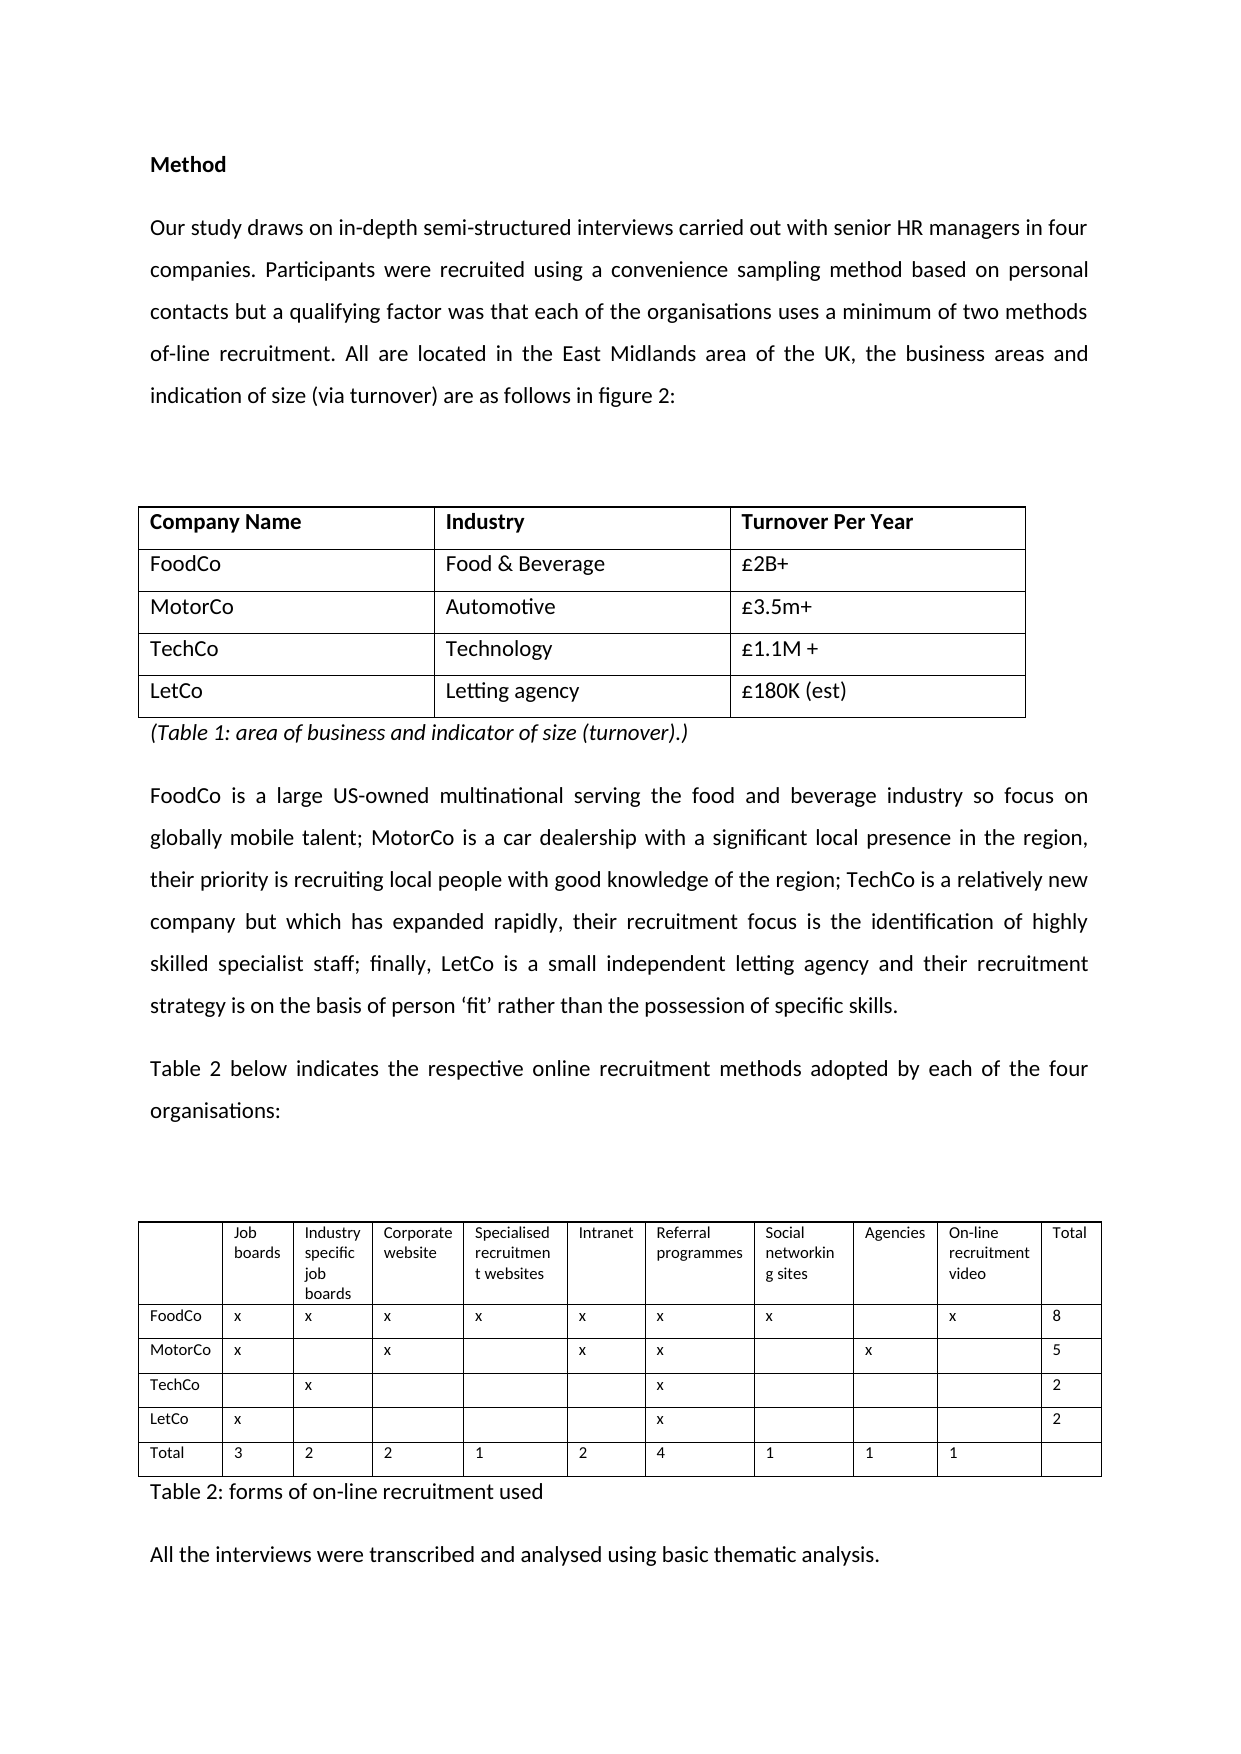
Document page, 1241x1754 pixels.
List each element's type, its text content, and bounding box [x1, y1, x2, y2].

table_cell x [568, 1339, 645, 1373]
table_cell FoodCo [139, 550, 434, 591]
table_cell Total [139, 1443, 222, 1476]
table_cell x [294, 1374, 372, 1407]
table_cell [568, 1408, 645, 1442]
table_cell x [755, 1305, 853, 1338]
table_cell x [646, 1305, 754, 1338]
text Our study draws on in-depth semi-structured interviews carried out with senior HR managers in four companies. Participants were recruited using a convenience sampling method based on personal contacts but a qualifying factor was that each of the organisations uses a minimum of two methods of-line recruitment. All are located in the East Midlands area of the UK, the business areas and indication of size (via turnover) are as follows in figure 2: [150, 213, 1090, 409]
table_cell 1 [854, 1443, 937, 1476]
table_cell [223, 1374, 293, 1407]
table_header Agencies [854, 1223, 937, 1304]
table_header Total [1042, 1223, 1101, 1304]
table_header Corporate website [373, 1223, 463, 1304]
table_header Social networking sites [755, 1223, 853, 1304]
table_cell FoodCo [139, 1305, 222, 1338]
table_cell Technology [435, 634, 730, 675]
text FoodCo is a large US-owned multinational serving the food and beverage industry so focus on globally mobile talent; MotorCo is a car dealership with a significant local presence in the region, their priority is recruiting local people with good knowledge of the region; TechCo is a relatively new company but which has expanded rapidly, their recruitment focus is the identification of highly skilled specialist staff; finally, LetCo is a small independent letting agency and their recruitment strategy is on the basis of person ‘fit’ rather than the possession of specific skills. [150, 781, 1090, 1019]
table_cell [373, 1374, 463, 1407]
table_cell [568, 1374, 645, 1407]
table_cell LetCo [139, 676, 434, 717]
table_cell [294, 1339, 372, 1373]
table_cell x [568, 1305, 645, 1338]
table_cell [294, 1408, 372, 1442]
table_cell x [938, 1305, 1041, 1338]
table_cell [464, 1408, 567, 1442]
table_cell 8 [1042, 1305, 1101, 1338]
table_header [139, 1223, 222, 1304]
table_cell x [373, 1339, 463, 1373]
text Table 2: forms of on-line recruitment used [150, 1477, 1090, 1505]
table_cell 4 [646, 1443, 754, 1476]
table_header Turnover Per Year [731, 508, 1025, 548]
table_cell 2 [373, 1443, 463, 1476]
table_cell 1 [755, 1443, 853, 1476]
table_cell x [854, 1339, 937, 1373]
table_cell £180K (est) [731, 676, 1025, 717]
table_cell 1 [938, 1443, 1041, 1476]
table_cell 3 [223, 1443, 293, 1476]
table_header Specialised recruitment websites [464, 1223, 567, 1304]
table_header Industry specific job boards [294, 1223, 372, 1304]
text Table 2 below indicates the respective online recruitment methods adopted by each of the four organisations: [150, 1054, 1090, 1124]
table_header Company Name [139, 508, 434, 548]
table_cell x [373, 1305, 463, 1338]
table_cell [373, 1408, 463, 1442]
table_cell [755, 1339, 853, 1373]
table_cell 2 [294, 1443, 372, 1476]
table_cell x [223, 1305, 293, 1338]
table_cell [464, 1374, 567, 1407]
table_cell Automotive [435, 592, 730, 633]
table_cell 5 [1042, 1339, 1101, 1373]
table_cell 2 [1042, 1374, 1101, 1407]
table_cell x [223, 1408, 293, 1442]
table_cell 1 [464, 1443, 567, 1476]
table_header Industry [435, 508, 730, 548]
table_header Job boards [223, 1223, 293, 1304]
table_cell x [646, 1374, 754, 1407]
table_cell MotorCo [139, 1339, 222, 1373]
table_cell [938, 1408, 1041, 1442]
text Method [150, 150, 1090, 178]
table_cell Letting agency [435, 676, 730, 717]
table_cell [755, 1374, 853, 1407]
table_cell [938, 1374, 1041, 1407]
table_cell [938, 1339, 1041, 1373]
table_cell 2 [568, 1443, 645, 1476]
table_cell x [294, 1305, 372, 1338]
table_cell x [646, 1408, 754, 1442]
table_cell TechCo [139, 634, 434, 675]
table_cell [755, 1408, 853, 1442]
table_cell MotorCo [139, 592, 434, 633]
table_cell x [223, 1339, 293, 1373]
text (Table 1: area of business and indicator of size (turnover).) [150, 718, 1090, 746]
table_cell £2B+ [731, 550, 1025, 591]
table_cell Food & Beverage [435, 550, 730, 591]
table_cell LetCo [139, 1408, 222, 1442]
table_cell [854, 1305, 937, 1338]
table_cell [854, 1374, 937, 1407]
table_cell TechCo [139, 1374, 222, 1407]
table_header Intranet [568, 1223, 645, 1304]
table_cell 2 [1042, 1408, 1101, 1442]
table_cell x [464, 1305, 567, 1338]
table_header On-line recruitment video [938, 1223, 1041, 1304]
table_cell £1.1M + [731, 634, 1025, 675]
table_cell £3.5m+ [731, 592, 1025, 633]
table_cell [1042, 1443, 1101, 1476]
table_cell x [646, 1339, 754, 1373]
table_cell [464, 1339, 567, 1373]
table_header Referral programmes [646, 1223, 754, 1304]
table_cell [854, 1408, 937, 1442]
text All the interviews were transcribed and analysed using basic thematic analysis. [150, 1540, 1090, 1568]
